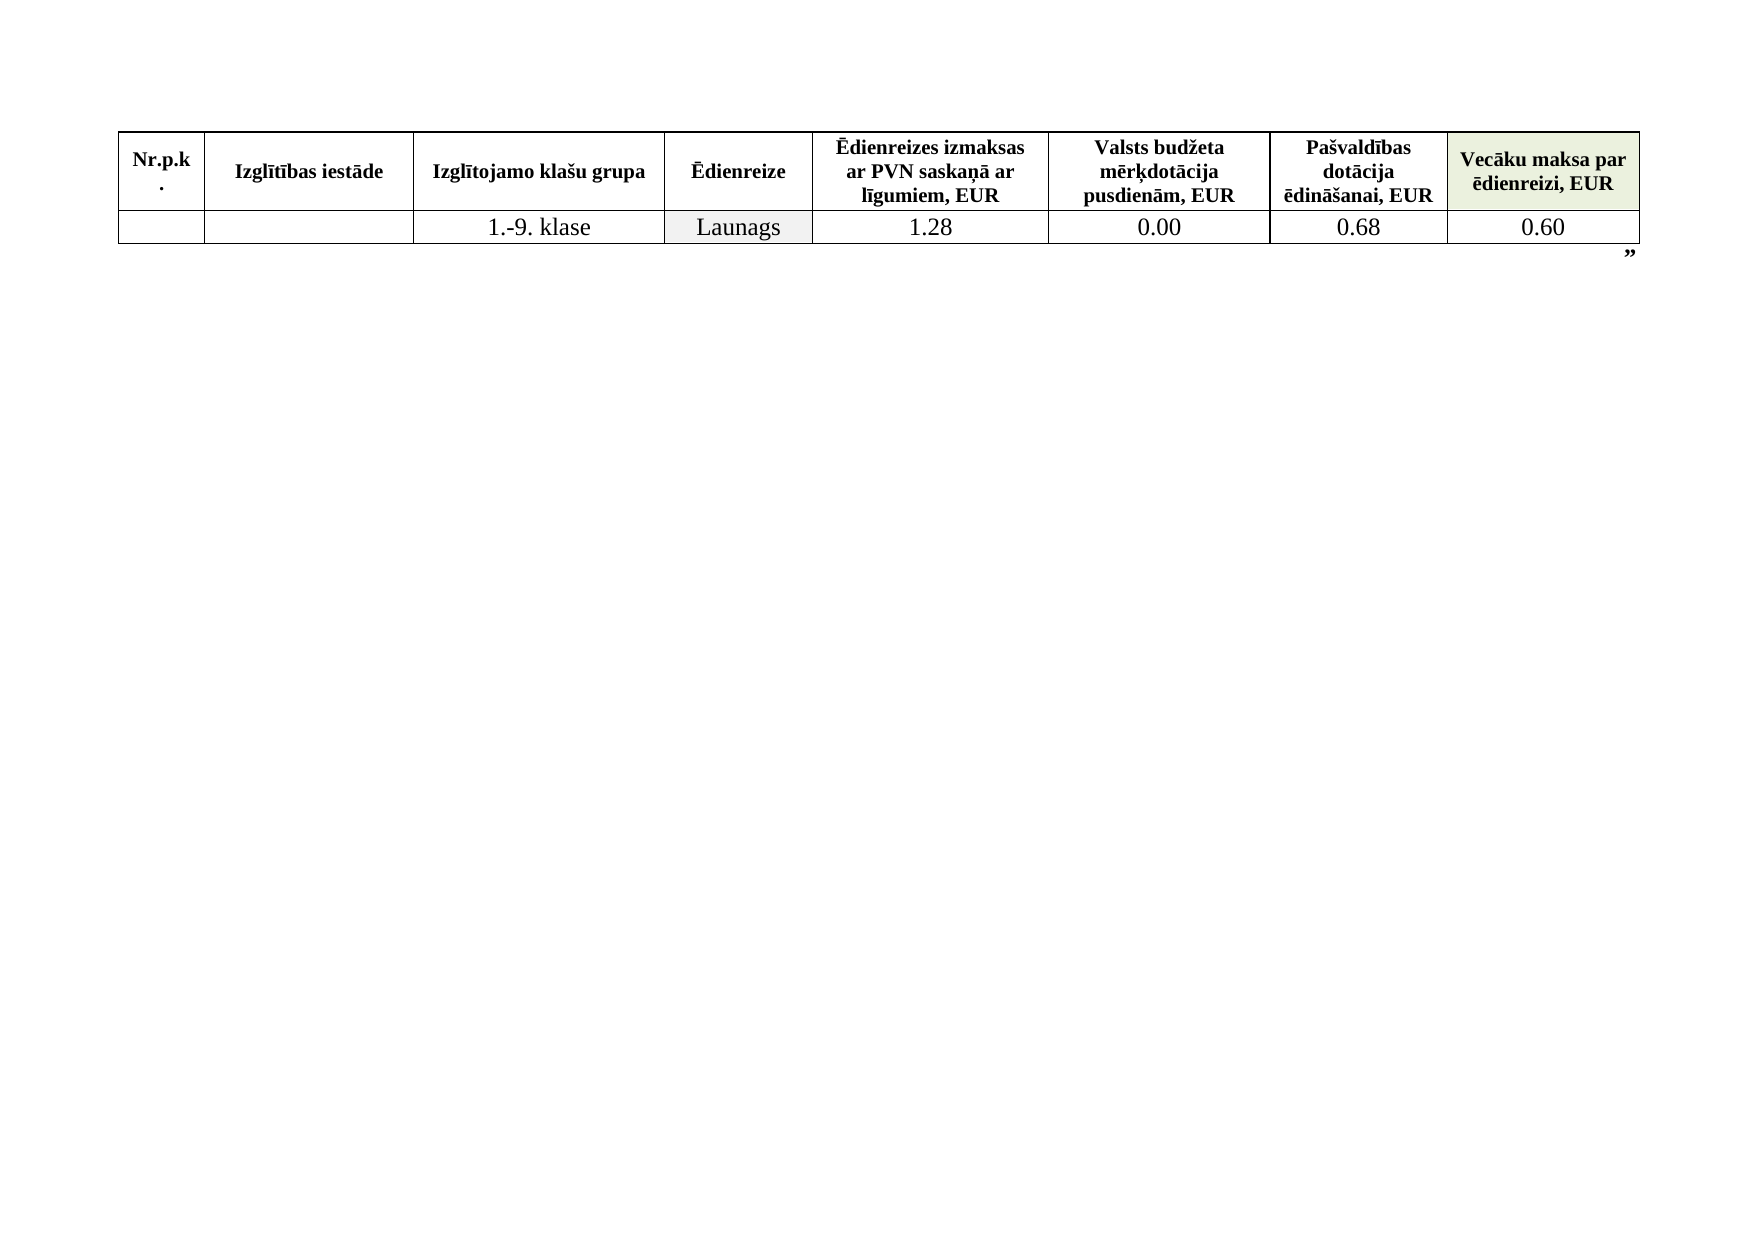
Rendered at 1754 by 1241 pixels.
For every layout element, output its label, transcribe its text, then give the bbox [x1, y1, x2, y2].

table_cell 1.28 [813, 211, 1048, 242]
table_cell 0.00 [1049, 211, 1269, 242]
table_cell 0.68 [1271, 211, 1447, 242]
table_header Izglītojamo klašu grupa [414, 133, 664, 209]
table_header Pašvaldības dotācija ēdināšanai, EUR [1271, 133, 1447, 209]
table_header Ēdienreizes izmaksas ar PVN saskaņā ar līgumiem, EUR [813, 133, 1048, 209]
table_cell 1.-9. klase [414, 211, 664, 242]
table_header Vecāku maksa par ēdienreizi, EUR [1448, 133, 1639, 209]
table_header Ēdienreize [665, 133, 812, 209]
table_header Izglītības iestāde [205, 133, 413, 209]
text ” [118, 244, 1636, 272]
table_cell Launags [665, 211, 812, 242]
table_cell 0.60 [1448, 211, 1639, 242]
table_header Valsts budžeta mērķdotācija pusdienām, EUR [1049, 133, 1269, 209]
table_header Nr.p.k. [119, 133, 204, 209]
